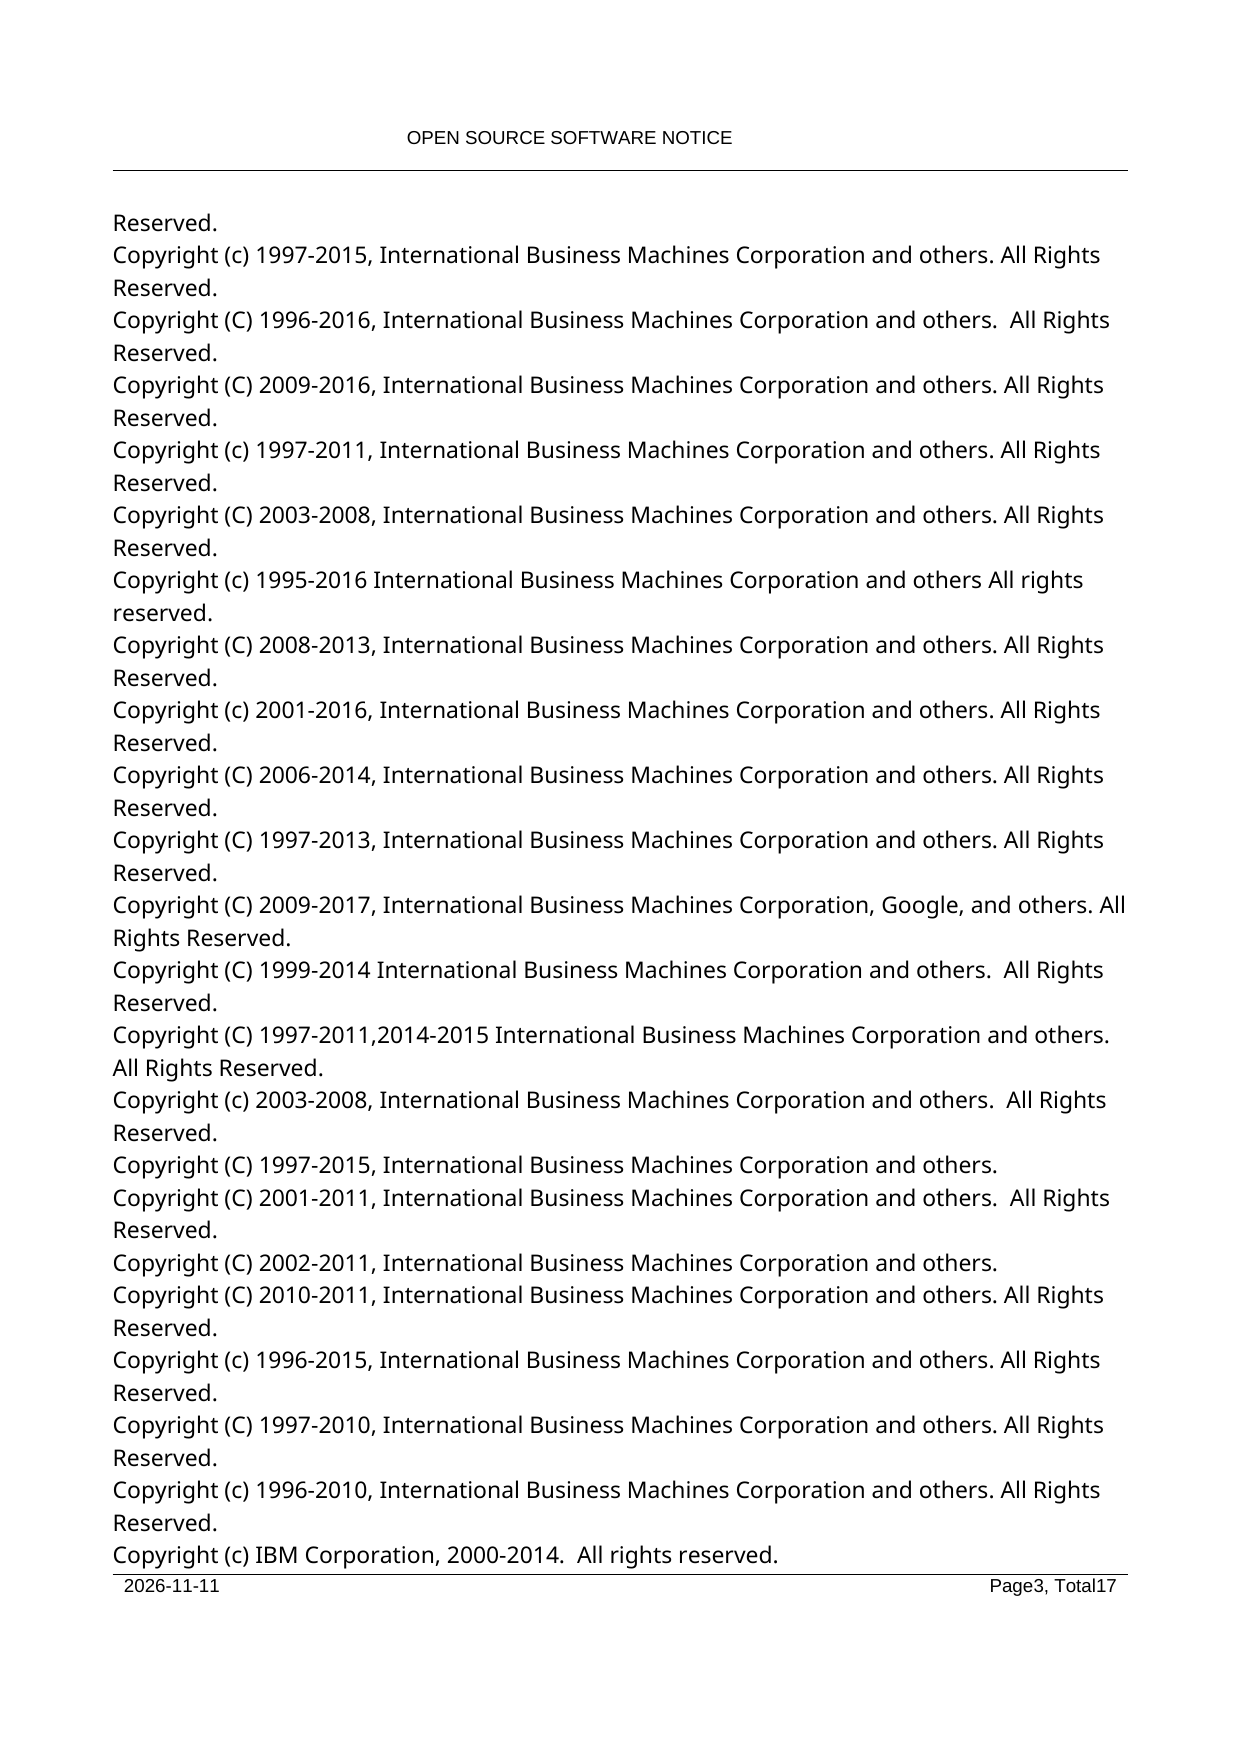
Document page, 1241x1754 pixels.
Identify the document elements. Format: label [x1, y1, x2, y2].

text [112, 206, 1128, 1571]
